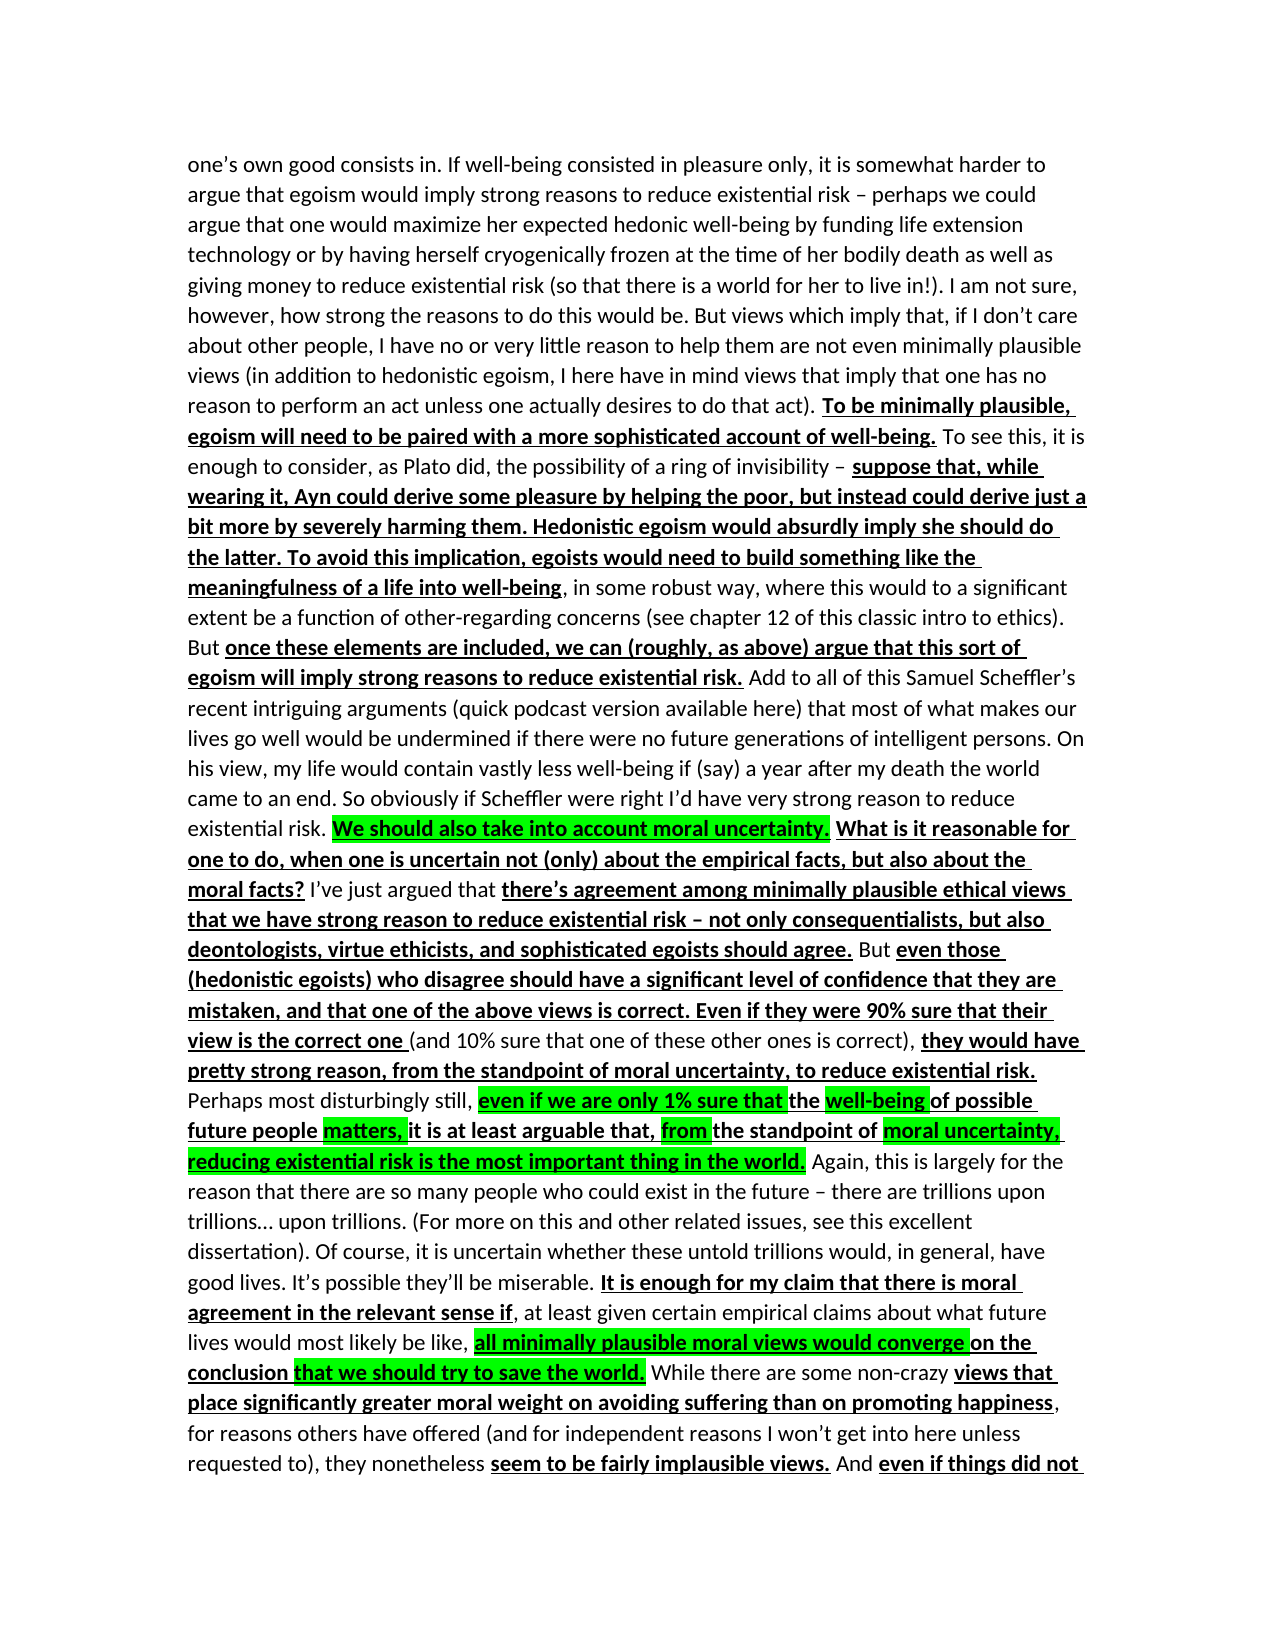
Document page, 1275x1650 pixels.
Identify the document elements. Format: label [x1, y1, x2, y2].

text [187, 507, 1087, 1477]
text [187, 150, 1087, 506]
